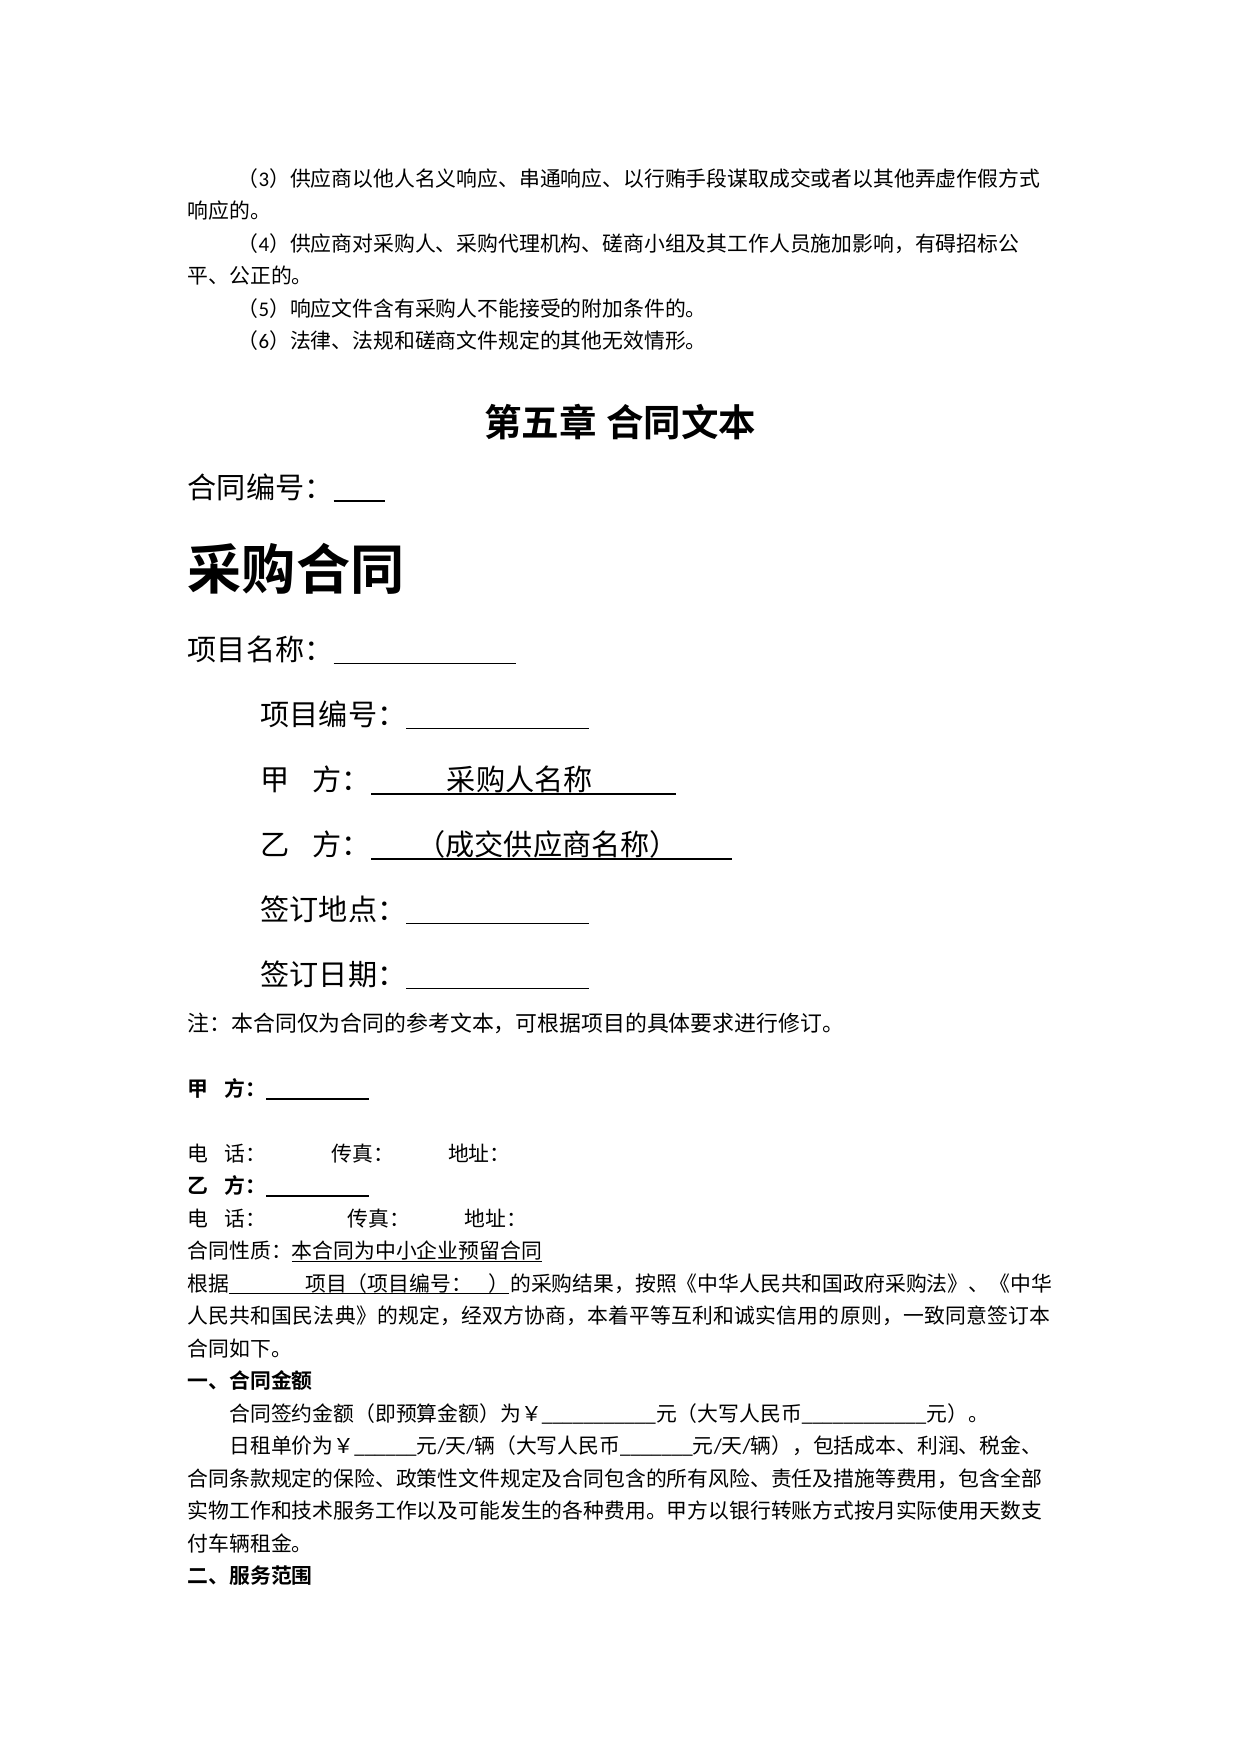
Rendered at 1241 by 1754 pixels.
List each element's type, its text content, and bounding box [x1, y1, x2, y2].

text （6）法律、法规和磋商文件规定的其他无效情形。 [187, 324, 1053, 357]
text 甲 方： 采购人名称 [187, 747, 1053, 812]
text 第五章 合同文本 [187, 389, 1053, 454]
text 合同编号： [187, 454, 1053, 519]
text 合同性质：本合同为中小企业预留合同 [187, 1234, 1053, 1267]
text 甲 方： [187, 1072, 1053, 1104]
text （5）响应文件含有采购人不能接受的附加条件的。 [187, 292, 1053, 324]
text 根据 项目（项目编号： ）的采购结果，按照《中华人民共和国政府采购法》、《中华人民共和国民法典》的规定，经双方协商，本着平等互利和诚实信用的原则，一致同意签订本合同如下。 [187, 1267, 1053, 1364]
text 签订日期： [187, 942, 1053, 1007]
text 采购合同 [187, 519, 1053, 617]
text 一、合同金额 [187, 1364, 1053, 1397]
text 电 话： 传真： 地址： [187, 1137, 1053, 1169]
text 二、服务范围 [187, 1559, 1053, 1592]
text （3）供应商以他人名义响应、串通响应、以行贿手段谋取成交或者以其他弄虚作假方式响应的。 [187, 162, 1053, 227]
text 注：本合同仅为合同的参考文本，可根据项目的具体要求进行修订。 [187, 1007, 1053, 1039]
text 签订地点： [187, 877, 1053, 942]
text （4）供应商对采购人、采购代理机构、磋商小组及其工作人员施加影响，有碍招标公平、公正的。 [187, 227, 1053, 292]
text 日租单价为￥______元/天/辆（大写人民币_______元/天/辆），包括成本、利润、税金、合同条款规定的保险、政策性文件规定及合同包含的所有风险、责任及措施等费用，包含全部实物工作和技术服务工作以及可能发生的各种费用。甲方以银行转账方式按月实际使用天数支付车辆租金。 [187, 1429, 1053, 1559]
text 乙 方： （成交供应商名称） [187, 812, 1053, 877]
text 合同签约金额（即预算金额）为￥___________元（大写人民币____________元）。 [187, 1397, 1053, 1429]
text 项目编号： [187, 682, 1053, 747]
text 项目名称： [187, 617, 1053, 682]
text 乙 方： 电 话： 传真： 地址： [187, 1169, 1053, 1234]
